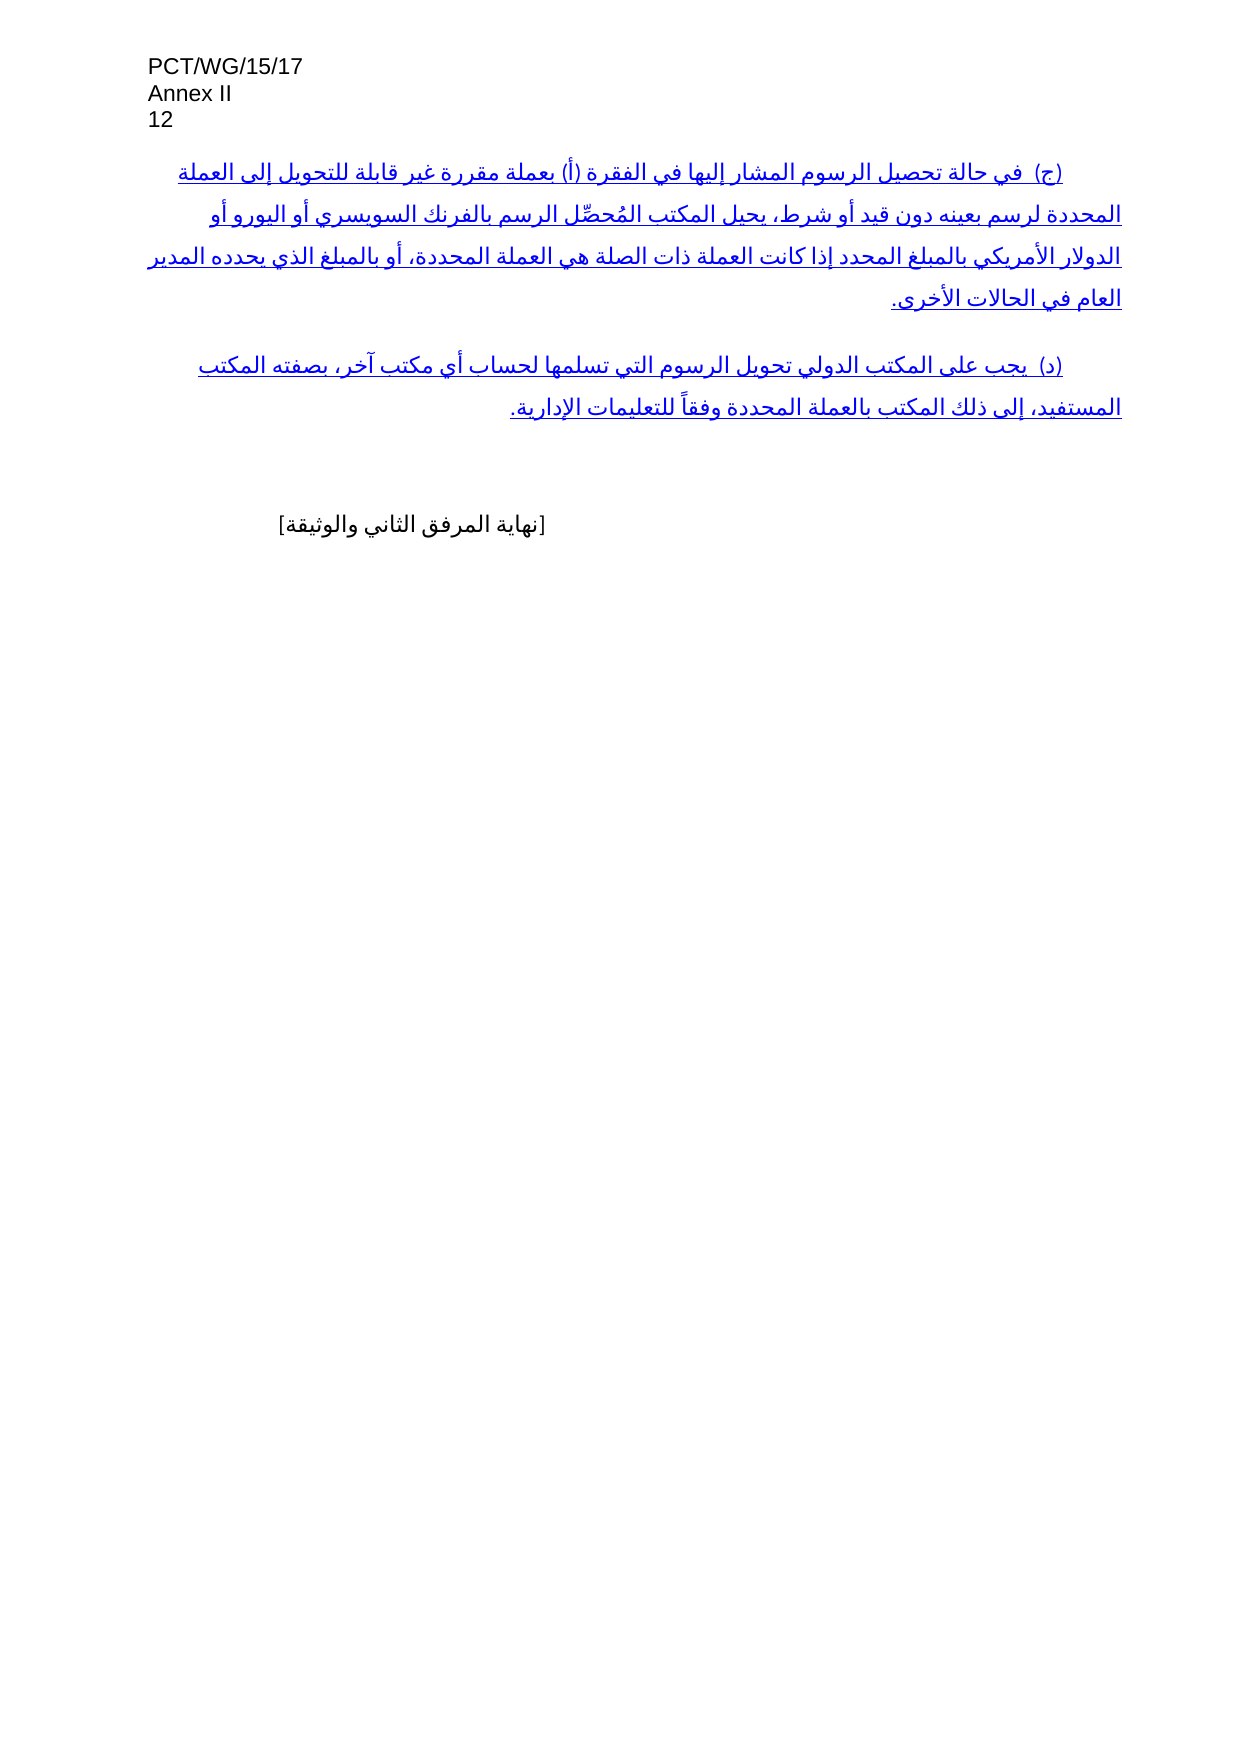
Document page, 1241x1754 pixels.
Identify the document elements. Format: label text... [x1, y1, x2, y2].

text (د) يجب على المكتب الدولي تحويل الرسوم التي تسلمها لحساب أي مكتب آخر، بصفته المكتب المستفيد، إلى ذلك المكتب بالعملة المحددة وفقاً للتعليمات الإدارية. [148, 351, 1122, 421]
text (ج) في حالة تحصيل الرسوم المشار إليها في الفقرة (أ) بعملة مقررة غير قابلة للتحويل إلى العملة المحددة لرسم بعينه دون قيد أو شرط، يحيل المكتب المُحصِّل الرسم بالفرنك السويسري أو اليورو أو الدولار الأمريكي بالمبلغ المحدد إذا كانت العملة ذات الصلة هي العملة المحددة، أو بالمبلغ الذي يحدده المدير العام في الحالات الأخرى. [148, 158, 1122, 267]
text (ج) في حالة تحصيل الرسوم المشار إليها في الفقرة (أ) بعملة مقررة غير قابلة للتحويل إلى العملة المحددة لرسم بعينه دون قيد أو شرط، يحيل المكتب المُحصِّل الرسم بالفرنك السويسري أو اليورو أو الدولار الأمريكي بالمبلغ المحدد إذا كانت العملة ذات الصلة هي العملة المحددة، أو بالمبلغ الذي يحدده المدير العام في الحالات الأخرى. [148, 268, 1122, 312]
text [نهاية المرفق الثاني والوثيقة] [148, 510, 546, 538]
